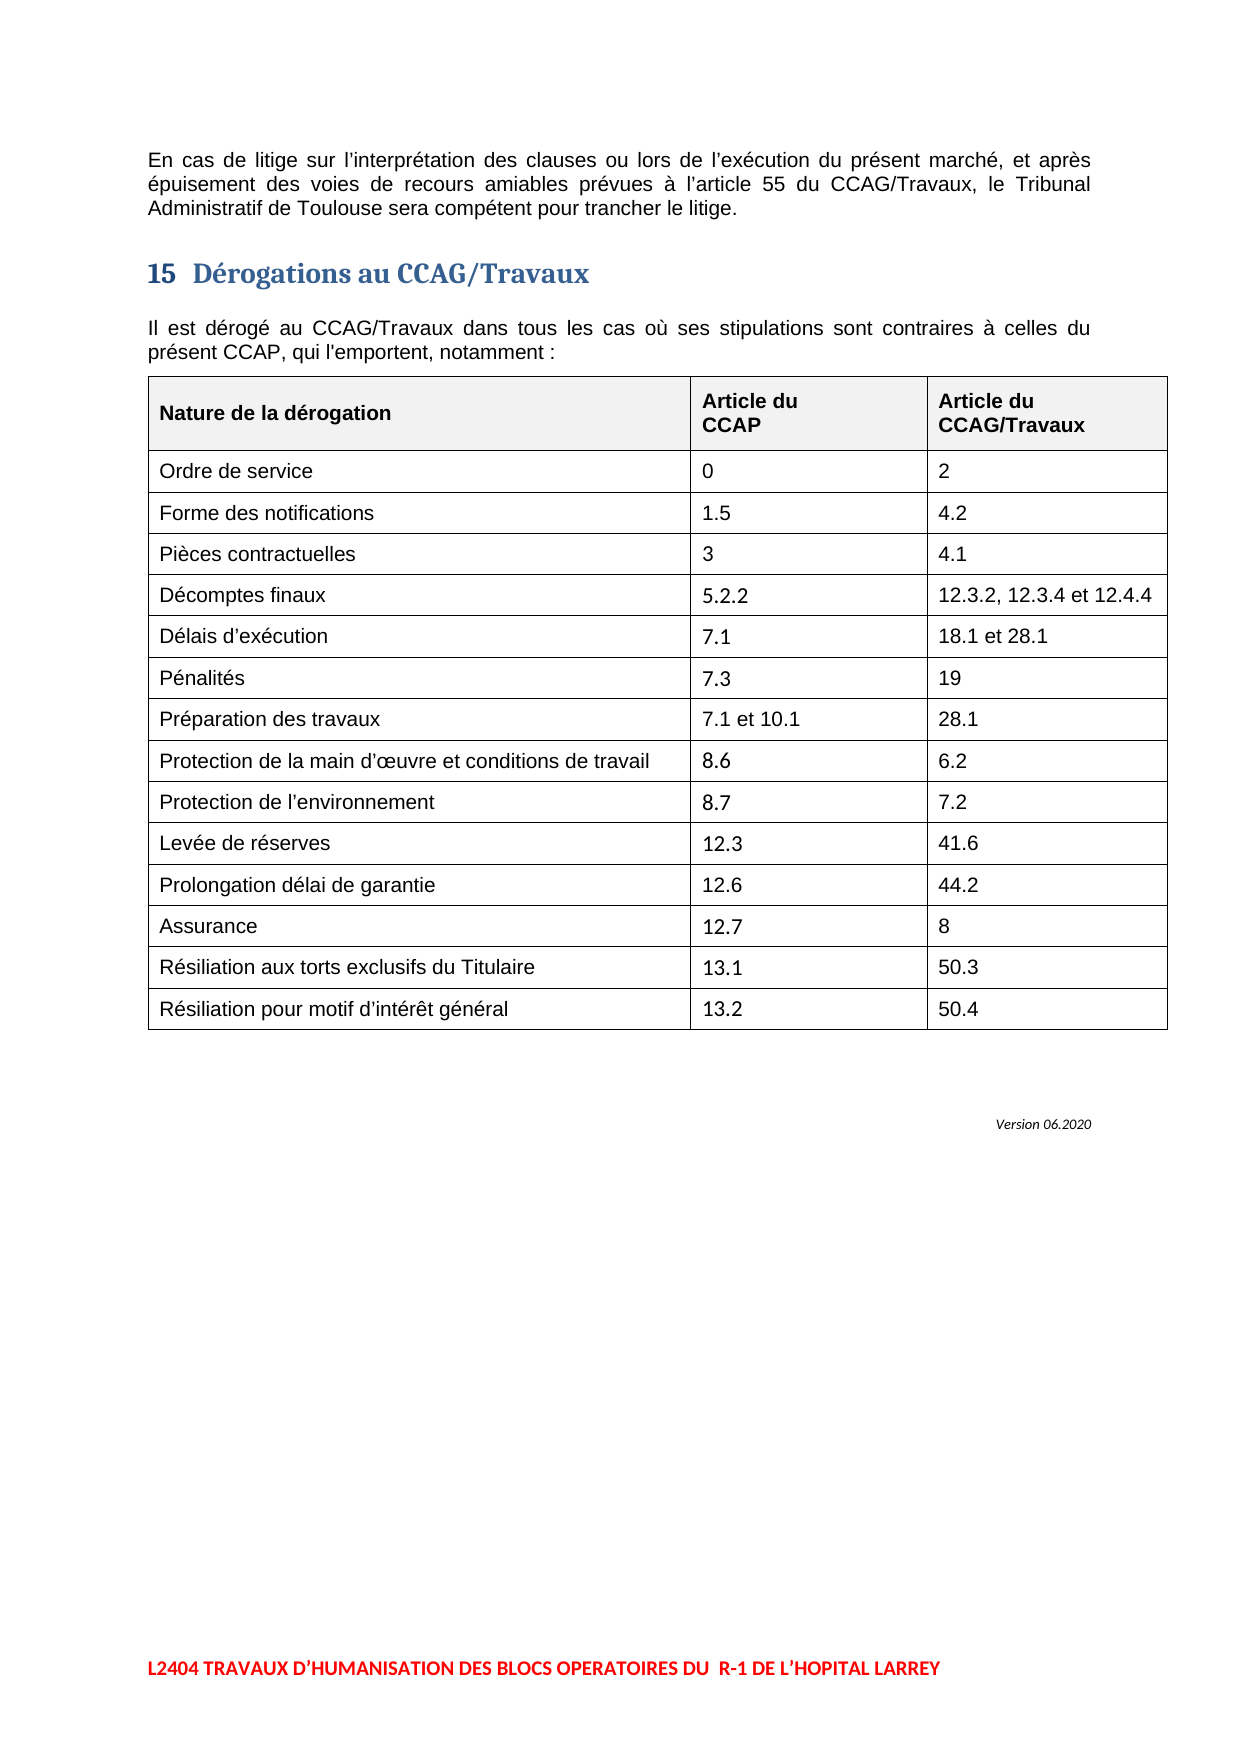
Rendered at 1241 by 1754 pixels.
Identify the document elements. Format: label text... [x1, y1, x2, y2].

table_cell Assurance [149, 906, 690, 946]
table_cell 44.2 [928, 865, 1167, 905]
table_cell 7.1 et 10.1 [691, 699, 927, 739]
table_cell 6.2 [928, 741, 1167, 781]
table_header Nature de la dérogation [149, 377, 690, 450]
table_cell 50.3 [928, 947, 1167, 988]
table_cell 3 [691, 534, 927, 574]
table_cell 8.6 [691, 741, 927, 781]
table_cell 12.7 [691, 906, 927, 946]
table_header Article du CCAP [691, 377, 927, 450]
table_cell 28.1 [928, 699, 1167, 739]
table_cell 18.1 et 28.1 [928, 616, 1167, 657]
table_cell 0 [691, 451, 927, 491]
table_cell Prolongation délai de garantie [149, 865, 690, 905]
table_cell Pénalités [149, 658, 690, 698]
table_cell 7.3 [691, 658, 927, 698]
table_cell 13.2 [691, 989, 927, 1029]
table_cell 7.2 [928, 782, 1167, 822]
table_header Article du CCAG/Travaux [928, 377, 1167, 450]
subtitle Dérogations au CCAG/Travaux [148, 257, 1093, 291]
table_cell 19 [928, 658, 1167, 698]
table_cell Forme des notifications [149, 493, 690, 533]
table_cell 7.1 [691, 616, 927, 657]
table_cell 50.4 [928, 989, 1167, 1029]
table_cell 8 [928, 906, 1167, 946]
text Il est dérogé au CCAG/Travaux dans tous les cas où ses stipulations sont contraires à celles du présent CCAP, qui l'emportent, notamment : [148, 316, 1093, 363]
table_cell Levée de réserves [149, 823, 690, 863]
table_cell 8.7 [691, 782, 927, 822]
table_cell Protection de la main d’œuvre et conditions de travail [149, 741, 690, 781]
table_cell Protection de l’environnement [149, 782, 690, 822]
table_cell Décomptes finaux [149, 575, 690, 615]
table_cell Résiliation aux torts exclusifs du Titulaire [149, 947, 690, 988]
table_cell Résiliation pour motif d’intérêt général [149, 989, 690, 1029]
table_cell 12.3.2, 12.3.4 et 12.4.4 [928, 575, 1167, 615]
table_cell 1.5 [691, 493, 927, 533]
table_cell Ordre de service [149, 451, 690, 491]
table_cell 12.3 [691, 823, 927, 863]
table_cell Délais d’exécution [149, 616, 690, 657]
text Version 06.2020 [148, 1115, 1093, 1133]
table_cell 2 [928, 451, 1167, 491]
text En cas de litige sur l’interprétation des clauses ou lors de l’exécution du présent marché, et après épuisement des voies de recours amiables prévues à l’article 55 du CCAG/Travaux, le Tribunal Administratif de Toulouse sera compétent pour trancher le litige. [148, 148, 1093, 219]
table_cell 13.1 [691, 947, 927, 988]
table_cell Pièces contractuelles [149, 534, 690, 574]
table_cell 4.1 [928, 534, 1167, 574]
table_cell 5.2.2 [691, 575, 927, 615]
table_cell 4.2 [928, 493, 1167, 533]
table_cell 12.6 [691, 865, 927, 905]
table_cell Préparation des travaux [149, 699, 690, 739]
table_cell 41.6 [928, 823, 1167, 863]
